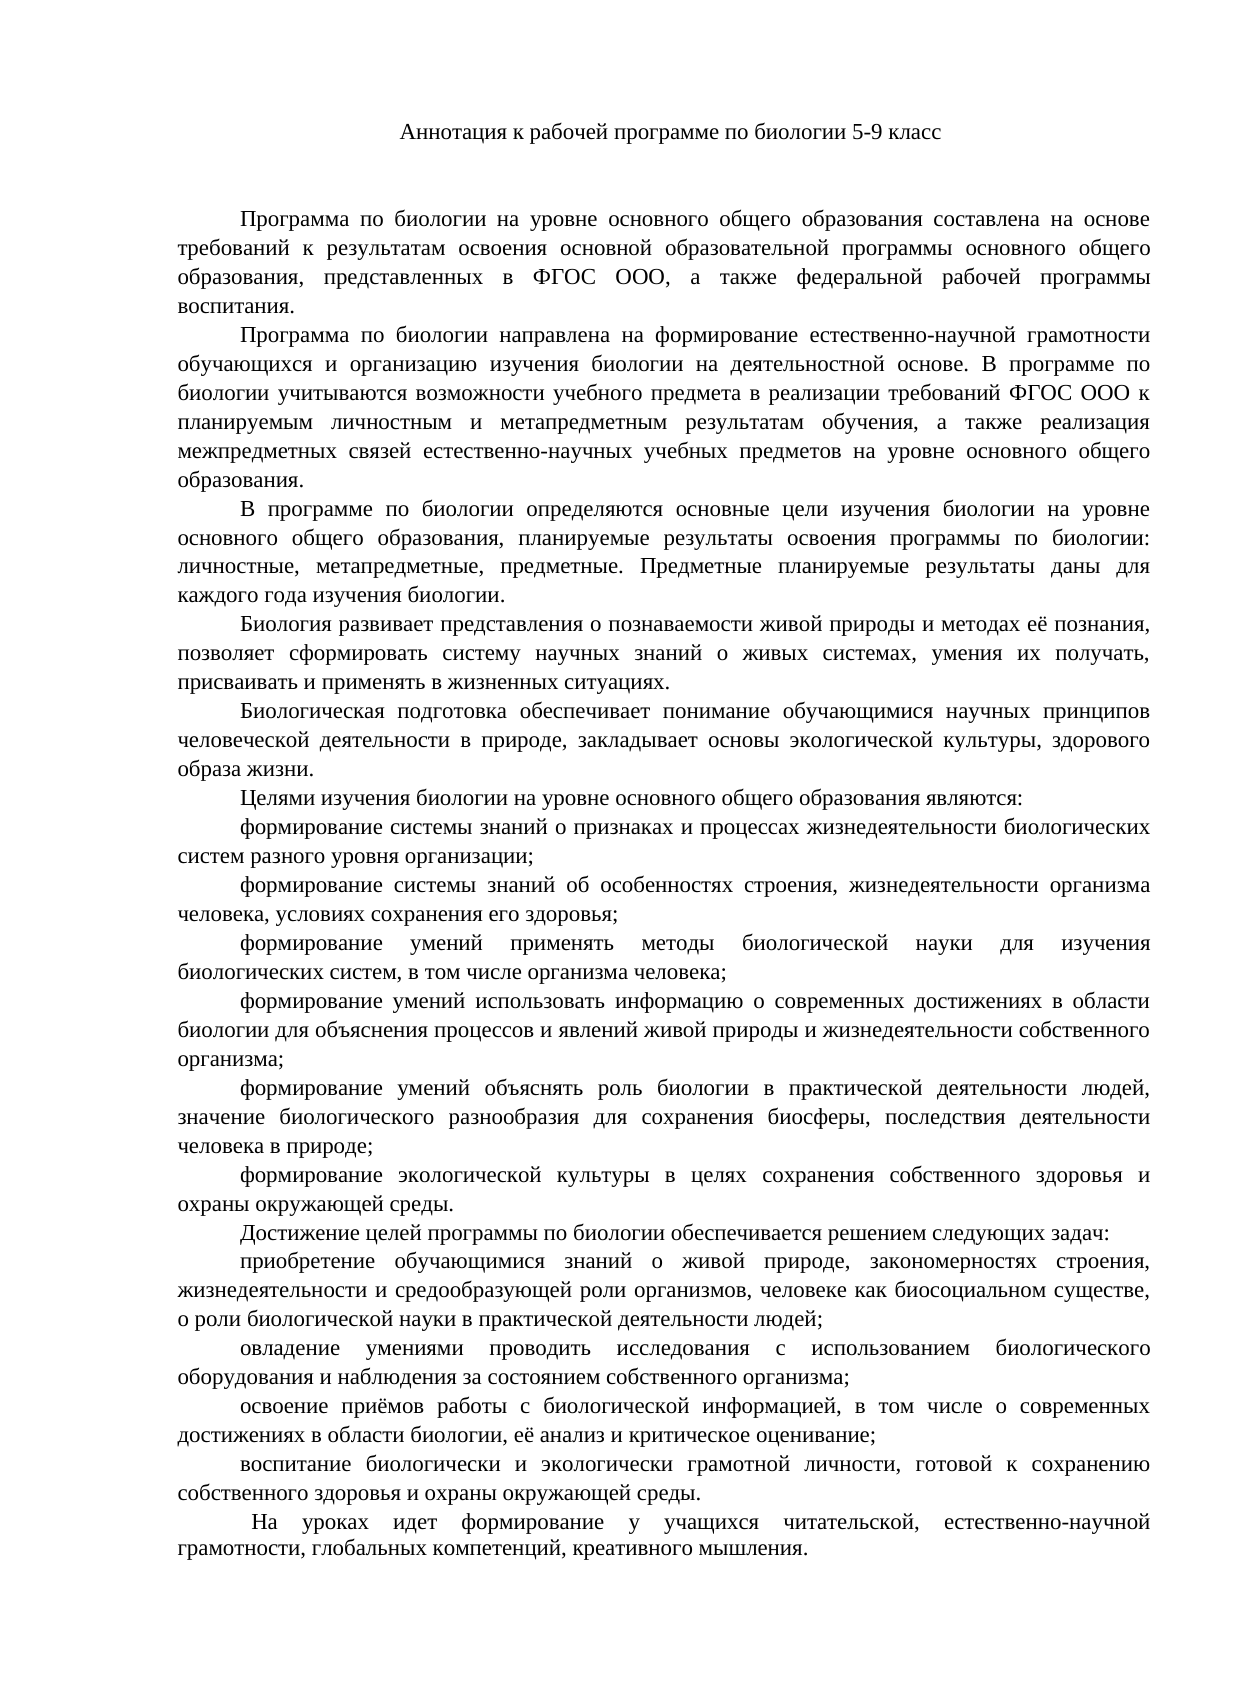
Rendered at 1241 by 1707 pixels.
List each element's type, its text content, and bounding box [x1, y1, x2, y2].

text формирование умений объяснять роль биологии в практической деятельности людей, значение биологического разнообразия для сохранения биосферы, последствия деятельности человека в природе; [177, 1074, 1152, 1158]
text формирование умений применять методы биологической науки для изучения биологических систем, в том числе организма человека; [177, 929, 1152, 984]
text Программа по биологии на уровне основного общего образования составлена на основе требований к результатам освоения основной образовательной программы основного общего образования, представленных в ФГОС ООО, а также федеральной рабочей программы воспитания. [177, 205, 1152, 318]
list На уроках идет формирование у учащихся читательской, естественно-научной грамотности, глобальных компетенций, креативного мышления. [177, 1508, 1152, 1561]
text Аннотация к рабочей программе по биологии 5-9 класс [190, 118, 1152, 144]
text овладение умениями проводить исследования с использованием биологического оборудования и наблюдения за состоянием собственного организма; [177, 1334, 1152, 1390]
text приобретение обучающимися знаний о живой природе, закономерностях строения, жизнедеятельности и средообразующей роли организмов, человеке как биосоциальном существе, о роли биологической науки в практической деятельности людей; [177, 1247, 1152, 1332]
text формирование экологической культуры в целях сохранения собственного здоровья и охраны окружающей среды. [177, 1161, 1152, 1216]
text воспитание биологически и экологически грамотной личности, готовой к сохранению собственного здоровья и охраны окружающей среды. [177, 1450, 1152, 1506]
text Биологическая подготовка обеспечивает понимание обучающимися научных принципов человеческой деятельности в природе, закладывает основы экологической культуры, здорового образа жизни. [177, 697, 1152, 782]
text Программа по биологии направлена на формирование естественно-научной грамотности обучающихся и организацию изучения биологии на деятельностной основе. В программе по биологии учитываются возможности учебного предмета в реализации требований ФГОС ООО к планируемым личностным и метапредметным результатам обучения, а также реализация межпредметных связей естественно-научных учебных предметов на уровне основного общего образования. [177, 321, 1152, 492]
text Достижение целей программы по биологии обеспечивается решением следующих задач: [177, 1218, 1152, 1245]
text формирование умений использовать информацию о современных достижениях в области биологии для объяснения процессов и явлений живой природы и жизнедеятельности собственного организма; [177, 987, 1152, 1071]
text формирование системы знаний о признаках и процессах жизнедеятельности биологических систем разного уровня организации; [177, 813, 1152, 868]
text В программе по биологии определяются основные цели изучения биологии на уровне основного общего образования, планируемые результаты освоения программы по биологии: личностные, метапредметные, предметные. Предметные планируемые результаты даны для каждого года изучения биологии. [177, 494, 1152, 608]
text Целями изучения биологии на уровне основного общего образования являются: [177, 784, 1152, 811]
text освоение приёмов работы с биологической информацией, в том числе о современных достижениях в области биологии, её анализ и критическое оценивание; [177, 1392, 1152, 1448]
text формирование системы знаний об особенностях строения, жизнедеятельности организма человека, условиях сохранения его здоровья; [177, 871, 1152, 926]
text Биология развивает представления о познаваемости живой природы и методах её познания, позволяет сформировать систему научных знаний о живых системах, умения их получать, присваивать и применять в жизненных ситуациях. [177, 610, 1152, 695]
